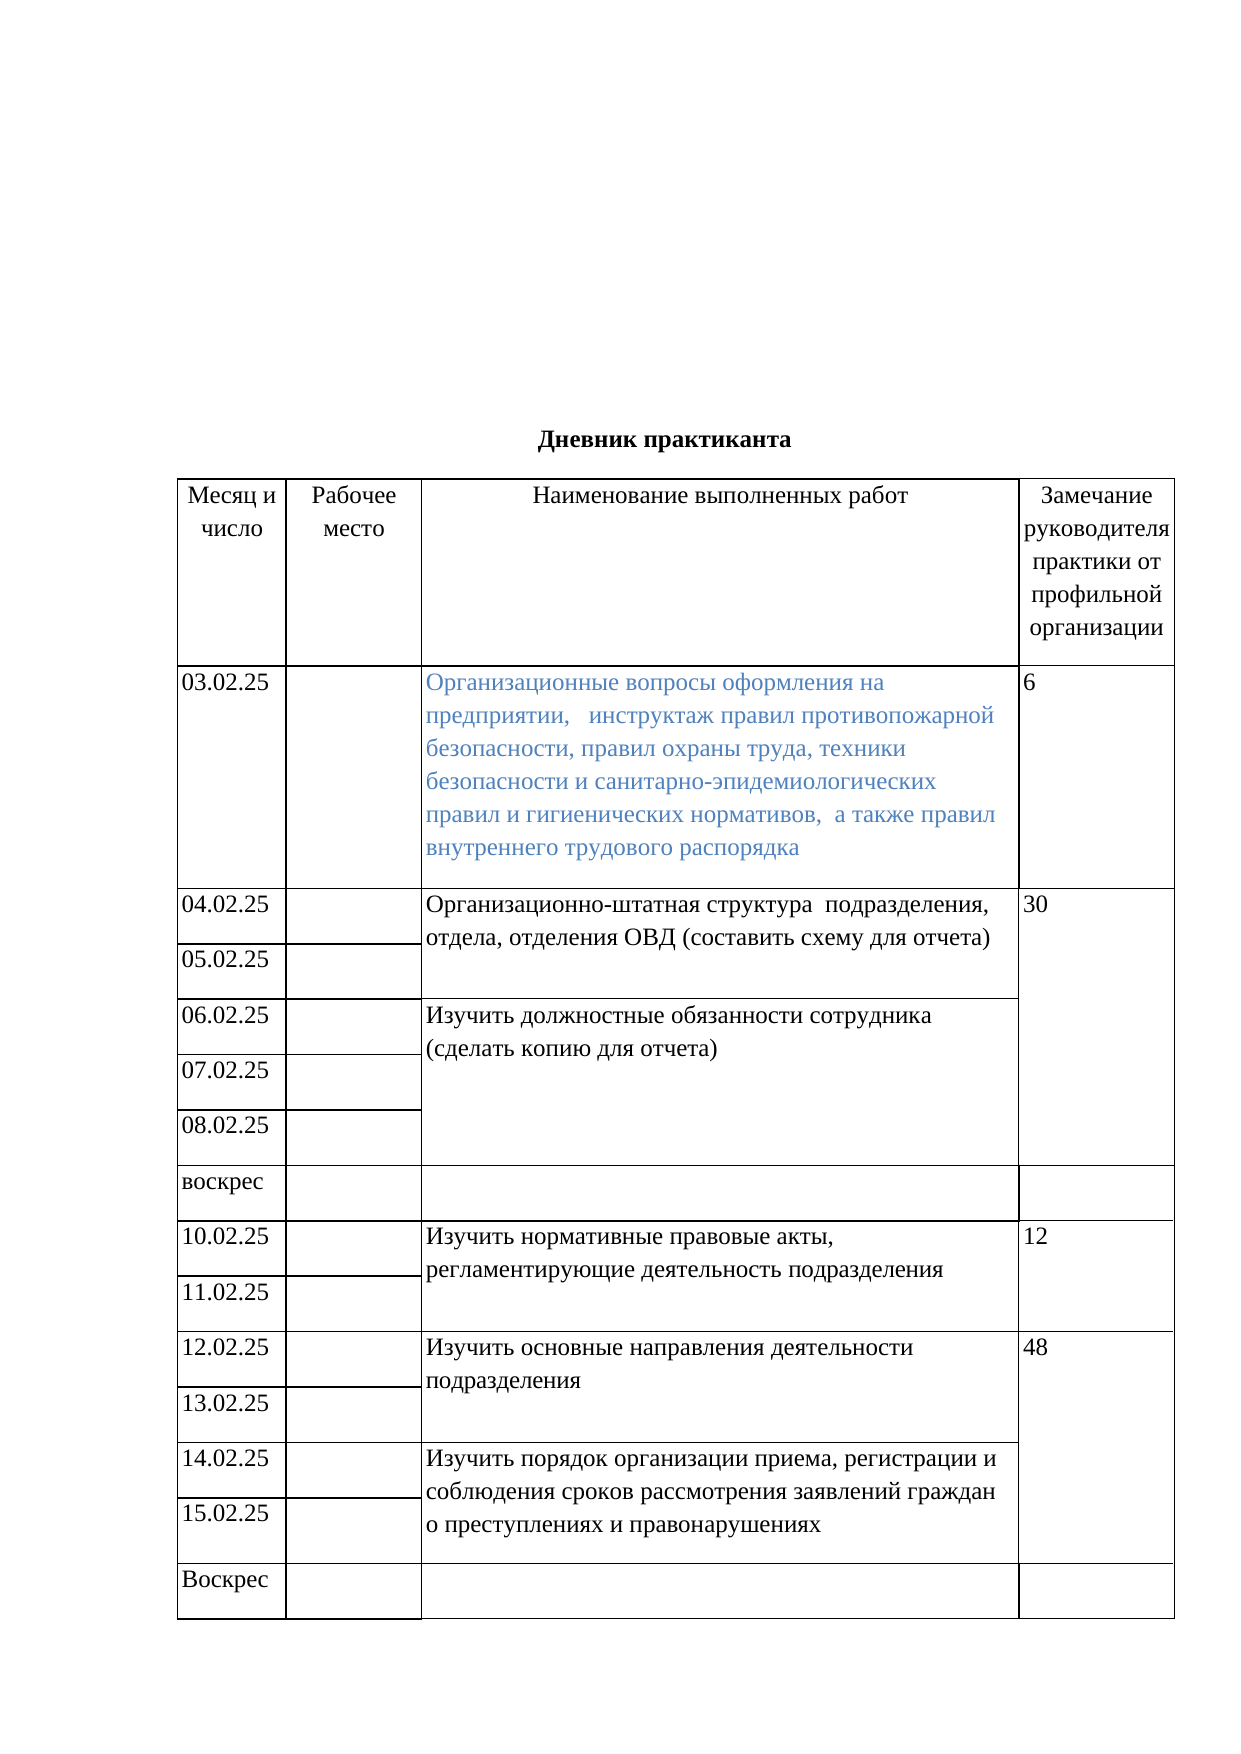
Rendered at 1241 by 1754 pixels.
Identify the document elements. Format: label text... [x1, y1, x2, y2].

table_cell 08.02.25 [178, 1111, 285, 1164]
table_header Замечание руководителя практики от профильной организации [1020, 479, 1174, 665]
table_cell [287, 1443, 421, 1497]
table_cell 10.02.25 [178, 1222, 285, 1275]
table_cell Организационные вопросы оформления на предприятии, инструктаж правил противопожарной безопасности, правил охраны труда, техники безопасности и санитарно-эпидемиологических правил и гигиенических нормативов, а также правил внутреннего трудового распорядка [422, 667, 1018, 887]
table_cell [287, 889, 421, 943]
table_header Месяц и число [178, 480, 285, 665]
table_cell [287, 1332, 421, 1386]
table_cell [287, 1055, 421, 1109]
table_cell Изучить порядок организации приема, регистрации и соблюдения сроков рассмотрения заявлений граждан о преступлениях и правонарушениях [422, 1443, 1018, 1563]
table_cell 30 [1019, 889, 1174, 1164]
table_cell [287, 1499, 421, 1563]
table_cell [287, 1277, 421, 1331]
table_cell [422, 1166, 1018, 1220]
table_cell [287, 945, 421, 998]
table_cell 15.02.25 [178, 1499, 285, 1563]
table_cell 06.02.25 [178, 1000, 285, 1054]
table_cell Изучить должностные обязанности сотрудника (сделать копию для отчета) [422, 999, 1018, 1164]
table_cell [287, 1111, 421, 1164]
table_cell [287, 667, 421, 887]
table_cell 14.02.25 [178, 1443, 285, 1497]
table_cell [422, 1564, 1018, 1618]
table_cell 11.02.25 [178, 1277, 285, 1331]
table_cell [287, 1564, 421, 1618]
table_cell 07.02.25 [178, 1055, 285, 1109]
table_header Рабочее место [287, 480, 421, 665]
table_cell 12.02.25 [178, 1332, 285, 1386]
table_cell Организационно-штатная структура подразделения, отдела, отделения ОВД (составить схему для отчета) [422, 889, 1018, 998]
table_cell [287, 1388, 421, 1442]
text Дневник практиканта [177, 424, 1152, 453]
table_header Наименование выполненных работ [422, 480, 1018, 665]
table_cell 13.02.25 [178, 1388, 285, 1442]
table_cell 03.02.25 [178, 667, 285, 887]
table_cell воскрес [178, 1166, 285, 1220]
table_cell 6 [1020, 666, 1174, 887]
table_cell [1020, 1563, 1174, 1618]
table_cell Изучить нормативные правовые акты, регламентирующие деятельность подразделения [422, 1222, 1018, 1331]
table_cell Воскрес [178, 1564, 285, 1618]
table_cell [287, 1000, 421, 1054]
table_cell [287, 1166, 421, 1220]
table_cell Изучить основные направления деятельности подразделения [422, 1332, 1018, 1442]
table_cell 04.02.25 [178, 889, 285, 943]
table_cell [287, 1222, 421, 1275]
table_cell [1020, 1166, 1174, 1220]
table_cell 48 [1019, 1331, 1174, 1563]
table_cell 05.02.25 [178, 945, 285, 998]
table_cell 12 [1019, 1220, 1174, 1331]
